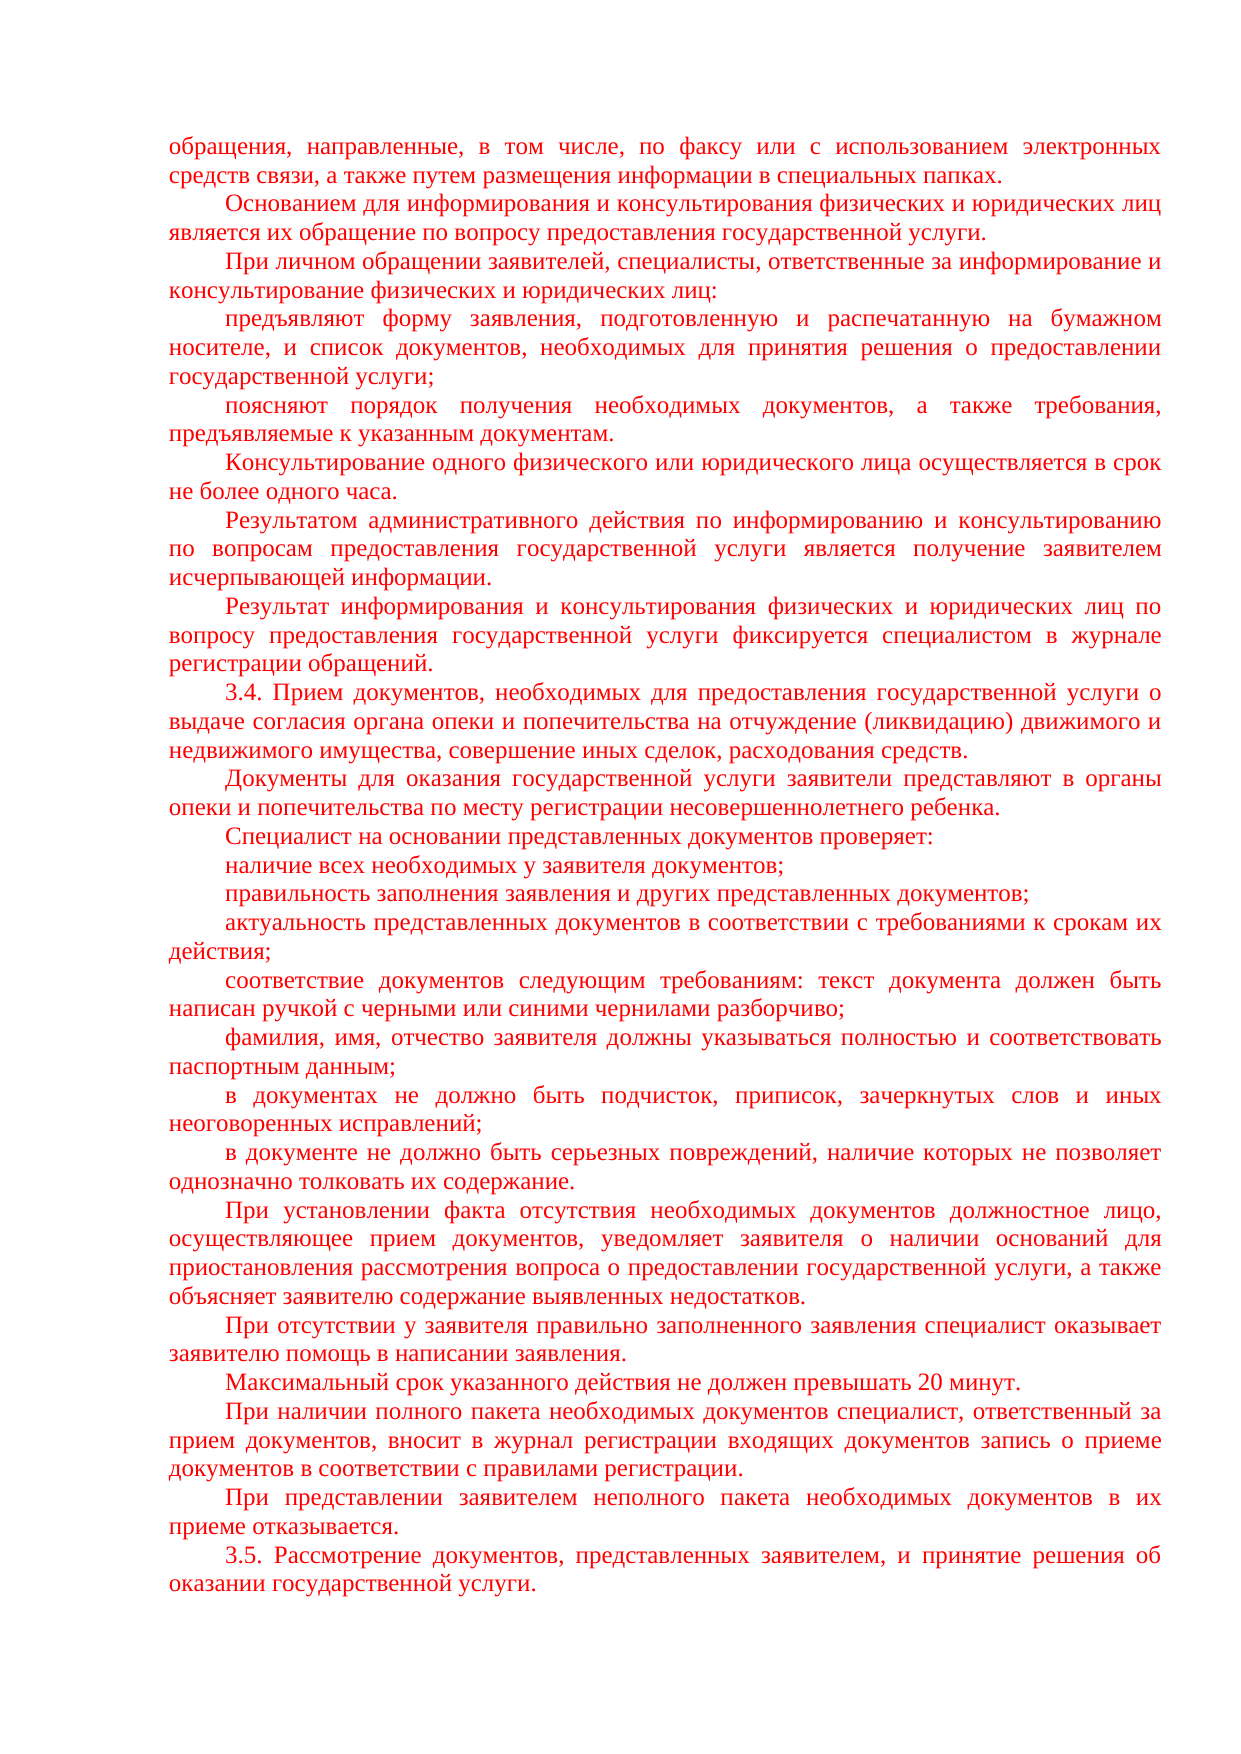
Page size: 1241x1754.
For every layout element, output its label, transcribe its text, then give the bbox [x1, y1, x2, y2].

text При отсутствии у заявителя правильно заполненного заявления специалист оказывает заявителю помощь в написании заявления. [169, 1310, 1162, 1367]
text поясняют порядок получения необходимых документов, а также требования, предъявляемые к указанным документам. [169, 390, 1162, 447]
text фамилия, имя, отчество заявителя должны указываться полностью и соответствовать паспортным данным; [169, 1022, 1162, 1080]
text Специалист на основании представленных документов проверяет: [169, 821, 1162, 850]
text Максимальный срок указанного действия не должен превышать 20 минут. [169, 1367, 1162, 1396]
text Документы для оказания государственной услуги заявители представляют в органы опеки и попечительства по месту регистрации несовершеннолетнего ребенка. [169, 763, 1162, 821]
text При установлении факта отсутствия необходимых документов должностное лицо, осуществляющее прием документов, уведомляет заявителя о наличии оснований для приостановления рассмотрения вопроса о предоставлении государственной услуги, а также объясняет заявителю содержание выявленных недостатков. [169, 1195, 1162, 1310]
text 3.5. Рассмотрение документов, представленных заявителем, и принятие решения об оказании государственной услуги. [169, 1540, 1162, 1597]
text в документах не должно быть подчисток, приписок, зачеркнутых слов и иных неоговоренных исправлений; [169, 1080, 1162, 1137]
text предъявляют форму заявления, подготовленную и распечатанную на бумажном носителе, и список документов, необходимых для принятия решения о предоставлении государственной услуги; [169, 303, 1162, 390]
text наличие всех необходимых у заявителя документов; [169, 850, 1162, 878]
text Результатом административного действия по информированию и консультированию по вопросам предоставления государственной услуги является получение заявителем исчерпывающей информации. [169, 505, 1162, 591]
text При личном обращении заявителей, специалисты, ответственные за информирование и консультирование физических и юридических лиц: [169, 246, 1162, 303]
text Основанием для информирования и консультирования физических и юридических лиц является их обращение по вопросу предоставления государственной услуги. [169, 188, 1162, 246]
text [169, 131, 1162, 188]
text Консультирование одного физического или юридического лица осуществляется в срок не более одного часа. [169, 447, 1162, 505]
text в документе не должно быть серьезных повреждений, наличие которых не позволяет однозначно толковать их содержание. [169, 1137, 1162, 1195]
text При наличии полного пакета необходимых документов специалист, ответственный за прием документов, вносит в журнал регистрации входящих документов запись о приеме документов в соответствии с правилами регистрации. [169, 1396, 1162, 1482]
text актуальность представленных документов в соответствии с требованиями к срокам их действия; [169, 907, 1162, 965]
text соответствие документов следующим требованиям: текст документа должен быть написан ручкой с черными или синими чернилами разборчиво; [169, 965, 1162, 1022]
text правильность заполнения заявления и других представленных документов; [169, 878, 1162, 907]
text Результат информирования и консультирования физических и юридических лиц по вопросу предоставления государственной услуги фиксируется специалистом в журнале регистрации обращений. [169, 591, 1162, 677]
text 3.4. Прием документов, необходимых для предоставления государственной услуги о выдаче согласия органа опеки и попечительства на отчуждение (ликвидацию) движимого и недвижимого имущества, совершение иных сделок, расходования средств. [169, 677, 1162, 763]
text При представлении заявителем неполного пакета необходимых документов в их приеме отказывается. [169, 1482, 1162, 1540]
